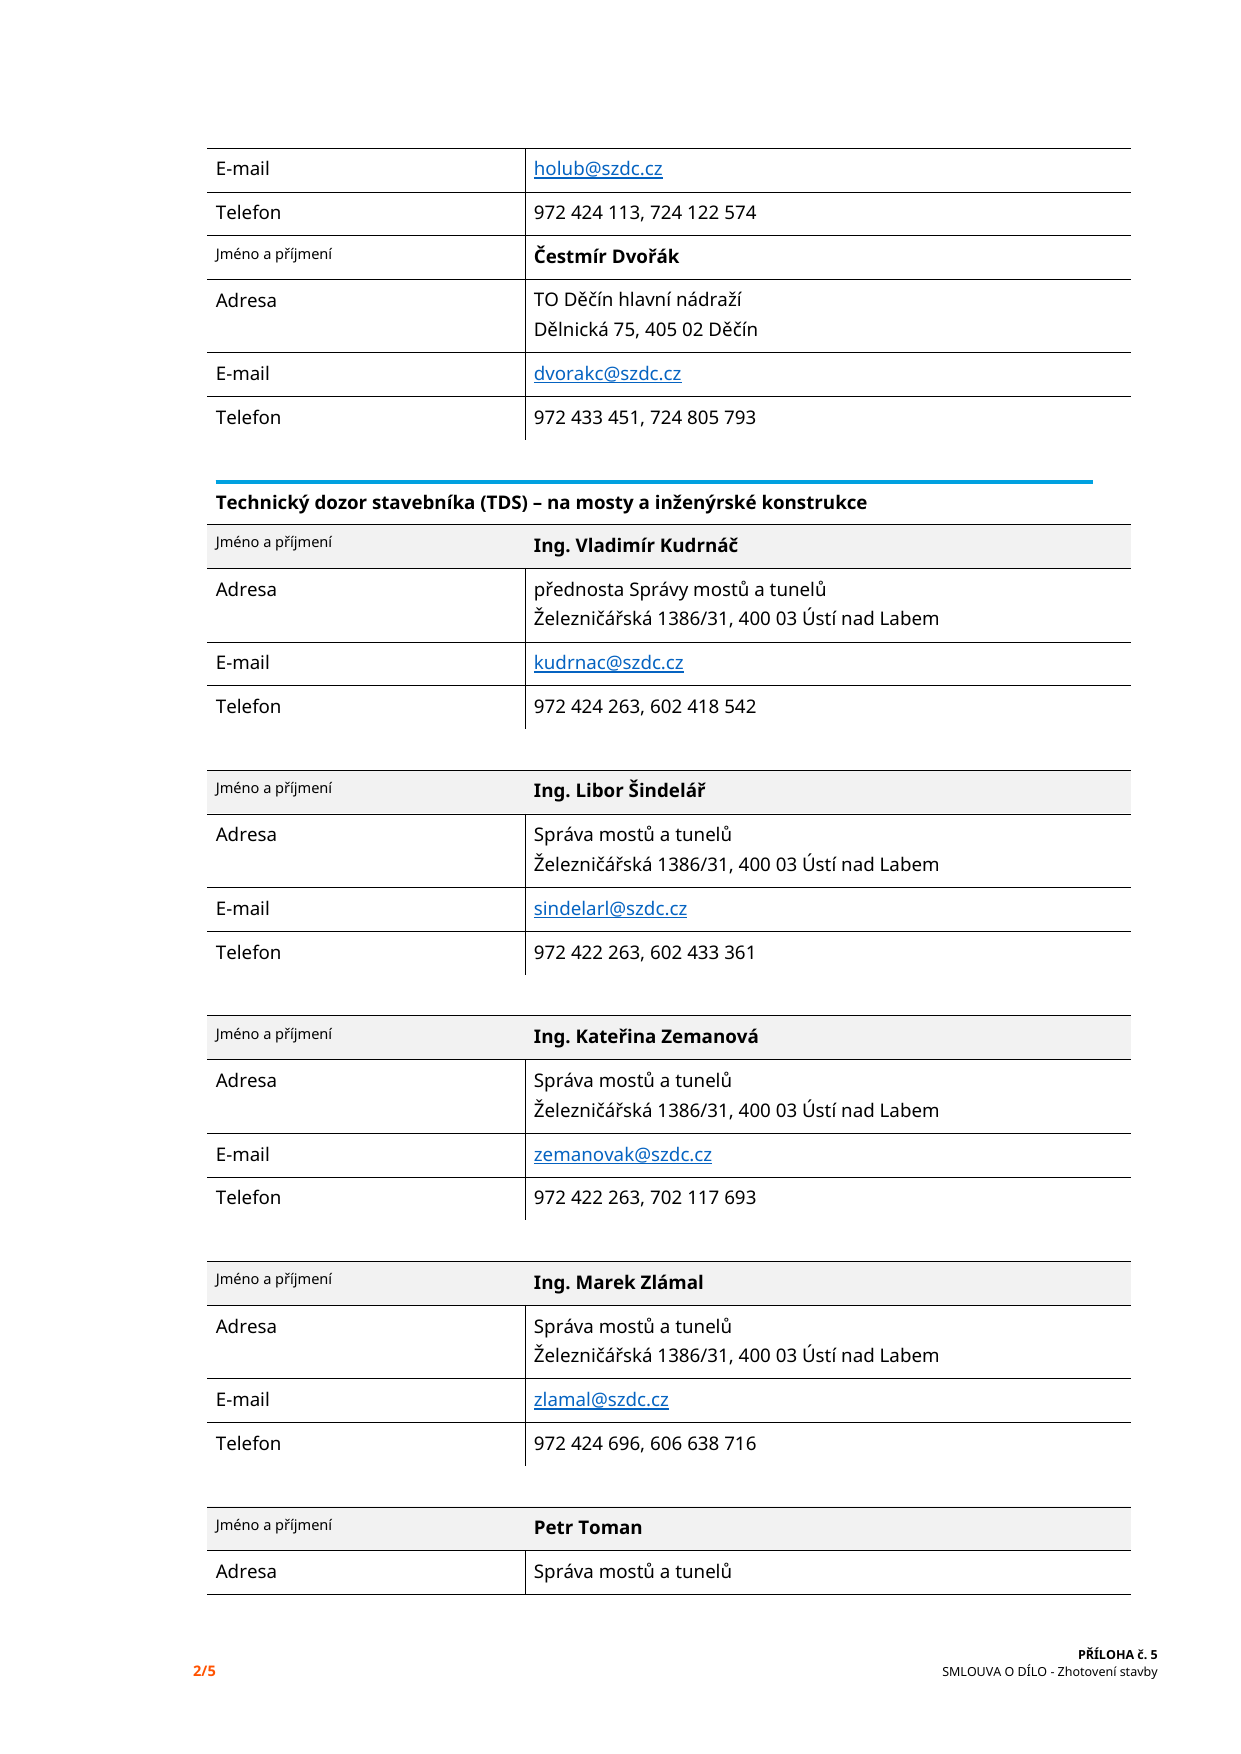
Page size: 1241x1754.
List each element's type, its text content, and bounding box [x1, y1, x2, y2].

table_cell 972 422 263, 702 117 693 [526, 1178, 1131, 1220]
table_cell Správa mostů a tunelů Železničářská 1386/31, 400 03 Ústí nad Labem [526, 1060, 1131, 1133]
table_header Jméno a příjmení [207, 1262, 526, 1305]
table_cell Telefon [207, 397, 525, 440]
table_cell E-mail [207, 353, 525, 396]
table_cell kudrnac@szdc.cz [526, 643, 1131, 685]
table_cell Adresa [207, 1551, 525, 1594]
table_cell TO Děčín hlavní nádraží Dělnická 75, 405 02 Děčín [526, 280, 1131, 352]
table_cell sindelarl@szdc.cz [526, 888, 1131, 931]
table_cell Telefon [207, 1423, 525, 1466]
table_cell 972 424 696, 606 638 716 [526, 1423, 1131, 1466]
table_cell Adresa [207, 280, 525, 352]
table_cell Adresa [207, 1060, 525, 1133]
table_cell 972 424 113, 724 122 574 [526, 193, 1131, 235]
table_cell Jméno a příjmení [207, 236, 525, 279]
table_cell Adresa [207, 569, 525, 641]
table_cell 972 424 263, 602 418 542 [526, 686, 1131, 729]
table_header Ing. Marek Zlámal [526, 1262, 1131, 1305]
table_header Jméno a příjmení [207, 525, 526, 568]
table_cell E-mail [207, 643, 525, 685]
table_cell 972 433 451, 724 805 793 [526, 397, 1131, 440]
table_cell Správa mostů a tunelů Železničářská 1386/31, 400 03 Ústí nad Labem [526, 815, 1131, 887]
table_cell E-mail [207, 1379, 525, 1422]
table_cell Adresa [207, 815, 525, 887]
table_header Petr Toman [526, 1508, 1131, 1550]
table_header Ing. Libor Šindelář [526, 771, 1131, 813]
table_cell zlamal@szdc.cz [526, 1379, 1131, 1422]
table_header Ing. Kateřina Zemanová [526, 1016, 1131, 1059]
table_cell Telefon [207, 193, 525, 235]
table_cell 972 422 263, 602 433 361 [526, 932, 1131, 975]
table_header Jméno a příjmení [207, 1508, 526, 1550]
table_cell Telefon [207, 932, 525, 975]
table_cell E-mail [207, 149, 525, 191]
table_header Ing. Vladimír Kudrnáč [526, 525, 1131, 568]
table_cell E-mail [207, 888, 525, 931]
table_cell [526, 1306, 1131, 1378]
table_cell zemanovak@szdc.cz [526, 1134, 1131, 1176]
table_header Jméno a příjmení [207, 1016, 526, 1059]
table_cell Telefon [207, 1178, 525, 1220]
table_cell Adresa [207, 1306, 525, 1378]
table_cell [526, 1551, 1131, 1594]
table_cell přednosta Správy mostů a tunelů Železničářská 1386/31, 400 03 Ústí nad Labem [526, 569, 1131, 641]
table_header Jméno a příjmení [207, 771, 526, 813]
table_cell Čestmír Dvořák [526, 236, 1131, 279]
table_cell E-mail [207, 1134, 525, 1176]
table_cell Telefon [207, 686, 525, 729]
table_cell holub@szdc.cz [526, 149, 1131, 191]
text Technický dozor stavebníka (TDS) – na mosty a inženýrské konstrukce [216, 484, 1093, 515]
table_cell dvorakc@szdc.cz [526, 353, 1131, 396]
